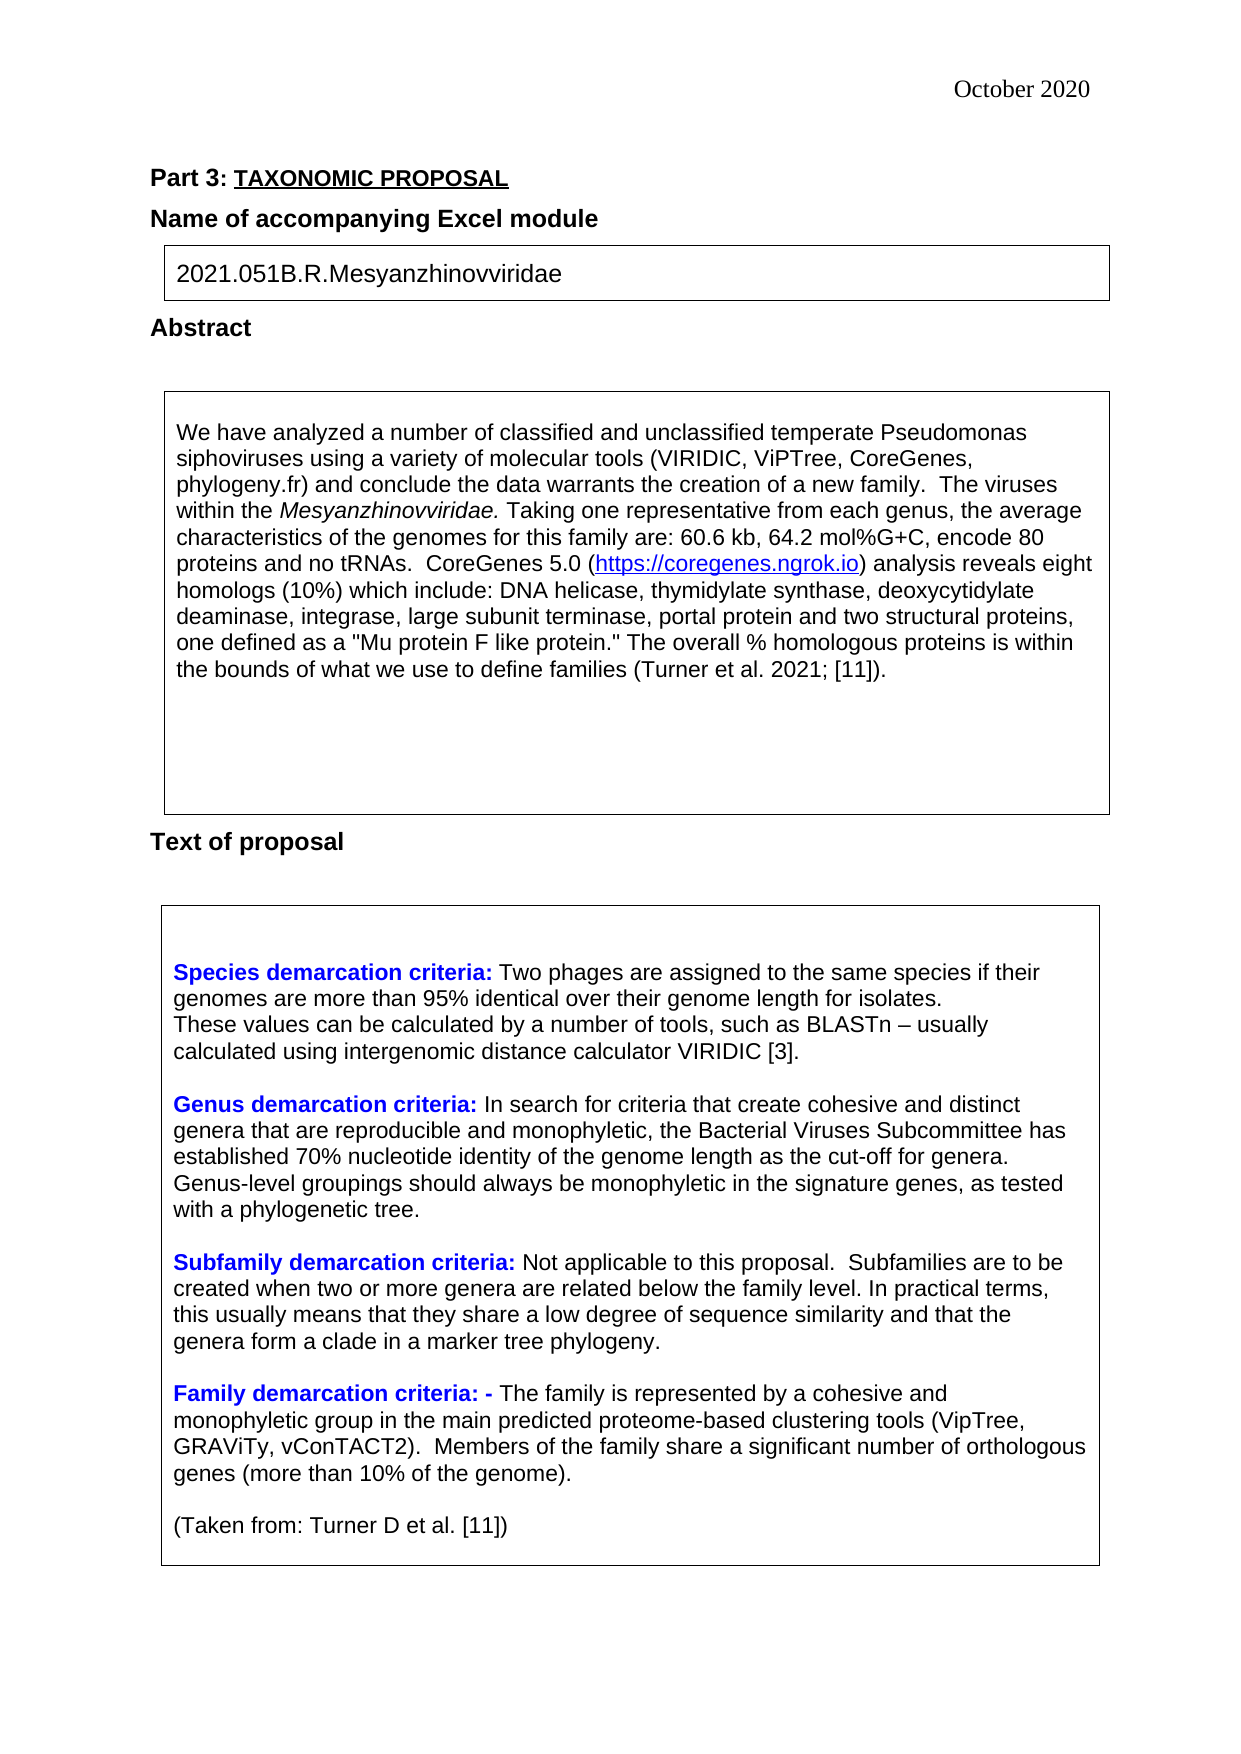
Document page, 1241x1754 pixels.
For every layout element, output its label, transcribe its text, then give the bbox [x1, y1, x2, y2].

text Abstract [150, 313, 1090, 342]
table_header We have analyzed a number of classified and unclassified temperate Pseudomonas siphoviruses using a variety of molecular tools (VIRIDIC, ViPTree, CoreGenes, phylogeny.fr) and conclude the data warrants the creation of a new family. The viruses within the Mesyanzhinovviridae. Taking one representative from each genus, the average characteristics of the genomes for this family are: 60.6 kb, 64.2 mol%G+C, encode 80 proteins and no tRNAs. CoreGenes 5.0 (https://coregenes.ngrok.io) analysis reveals eight homologs (10%) which include: DNA helicase, thymidylate synthase, deoxycytidylate deaminase, integrase, large subunit terminase, portal protein and two structural proteins, one defined as a "Mu protein F like protein." The overall % homologous proteins is within the bounds of what we use to define families (Turner et al. 2021; [11]). [165, 392, 1109, 814]
table_header [150, 869, 1111, 1566]
text Name of accompanying Excel module [150, 204, 1090, 232]
text Text of proposal [150, 827, 1090, 856]
table_header 2021.051B.R.Mesyanzhinovviridae [165, 246, 1109, 300]
text Part 3: TAXONOMIC PROPOSAL [150, 162, 1090, 191]
